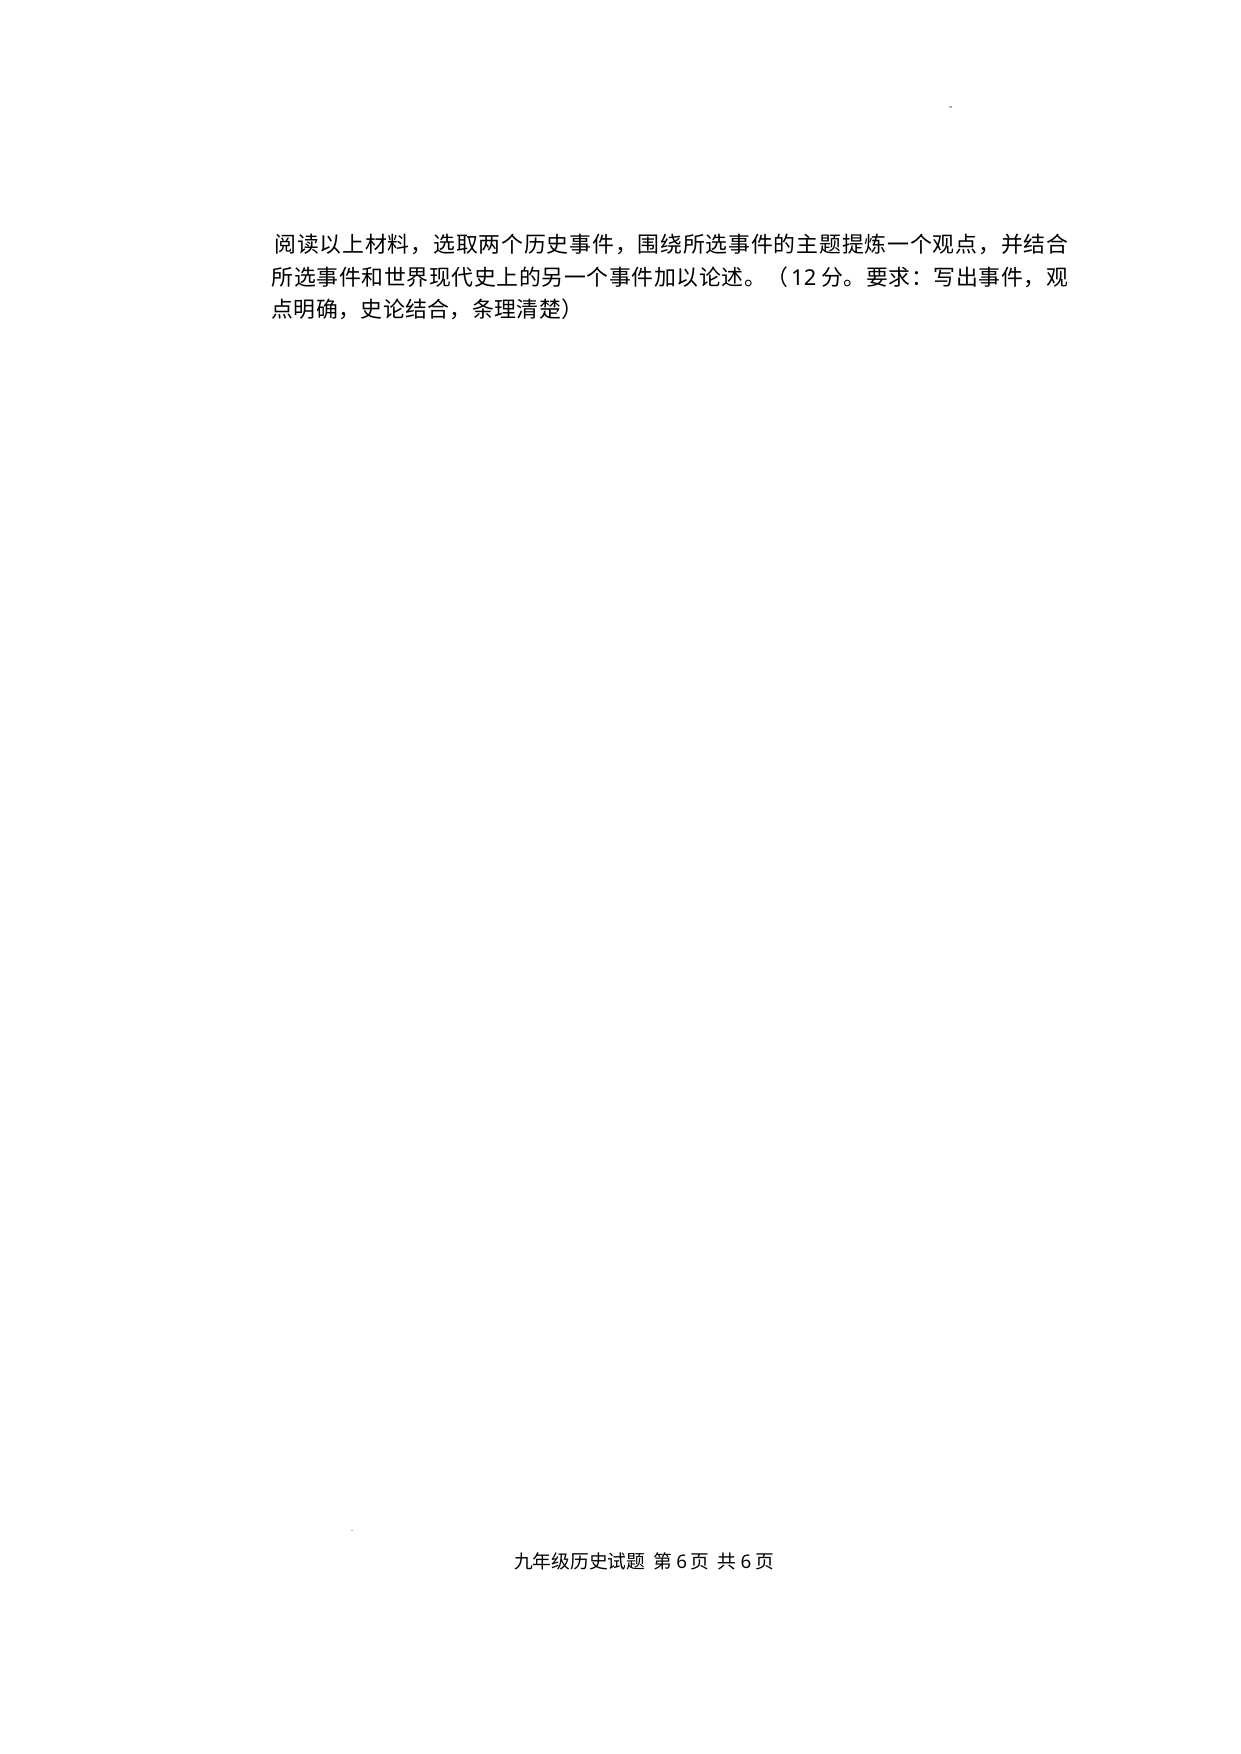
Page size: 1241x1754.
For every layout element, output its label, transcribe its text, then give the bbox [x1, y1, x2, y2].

text 阅读以上材料，选取两个历史事件，围绕所选事件的主题提炼一个观点，并结合所选事件和世界现代史上的另一个事件加以论述。（12分。要求：写出事件，观点明确，史论结合，条理清楚） [218, 227, 1069, 324]
